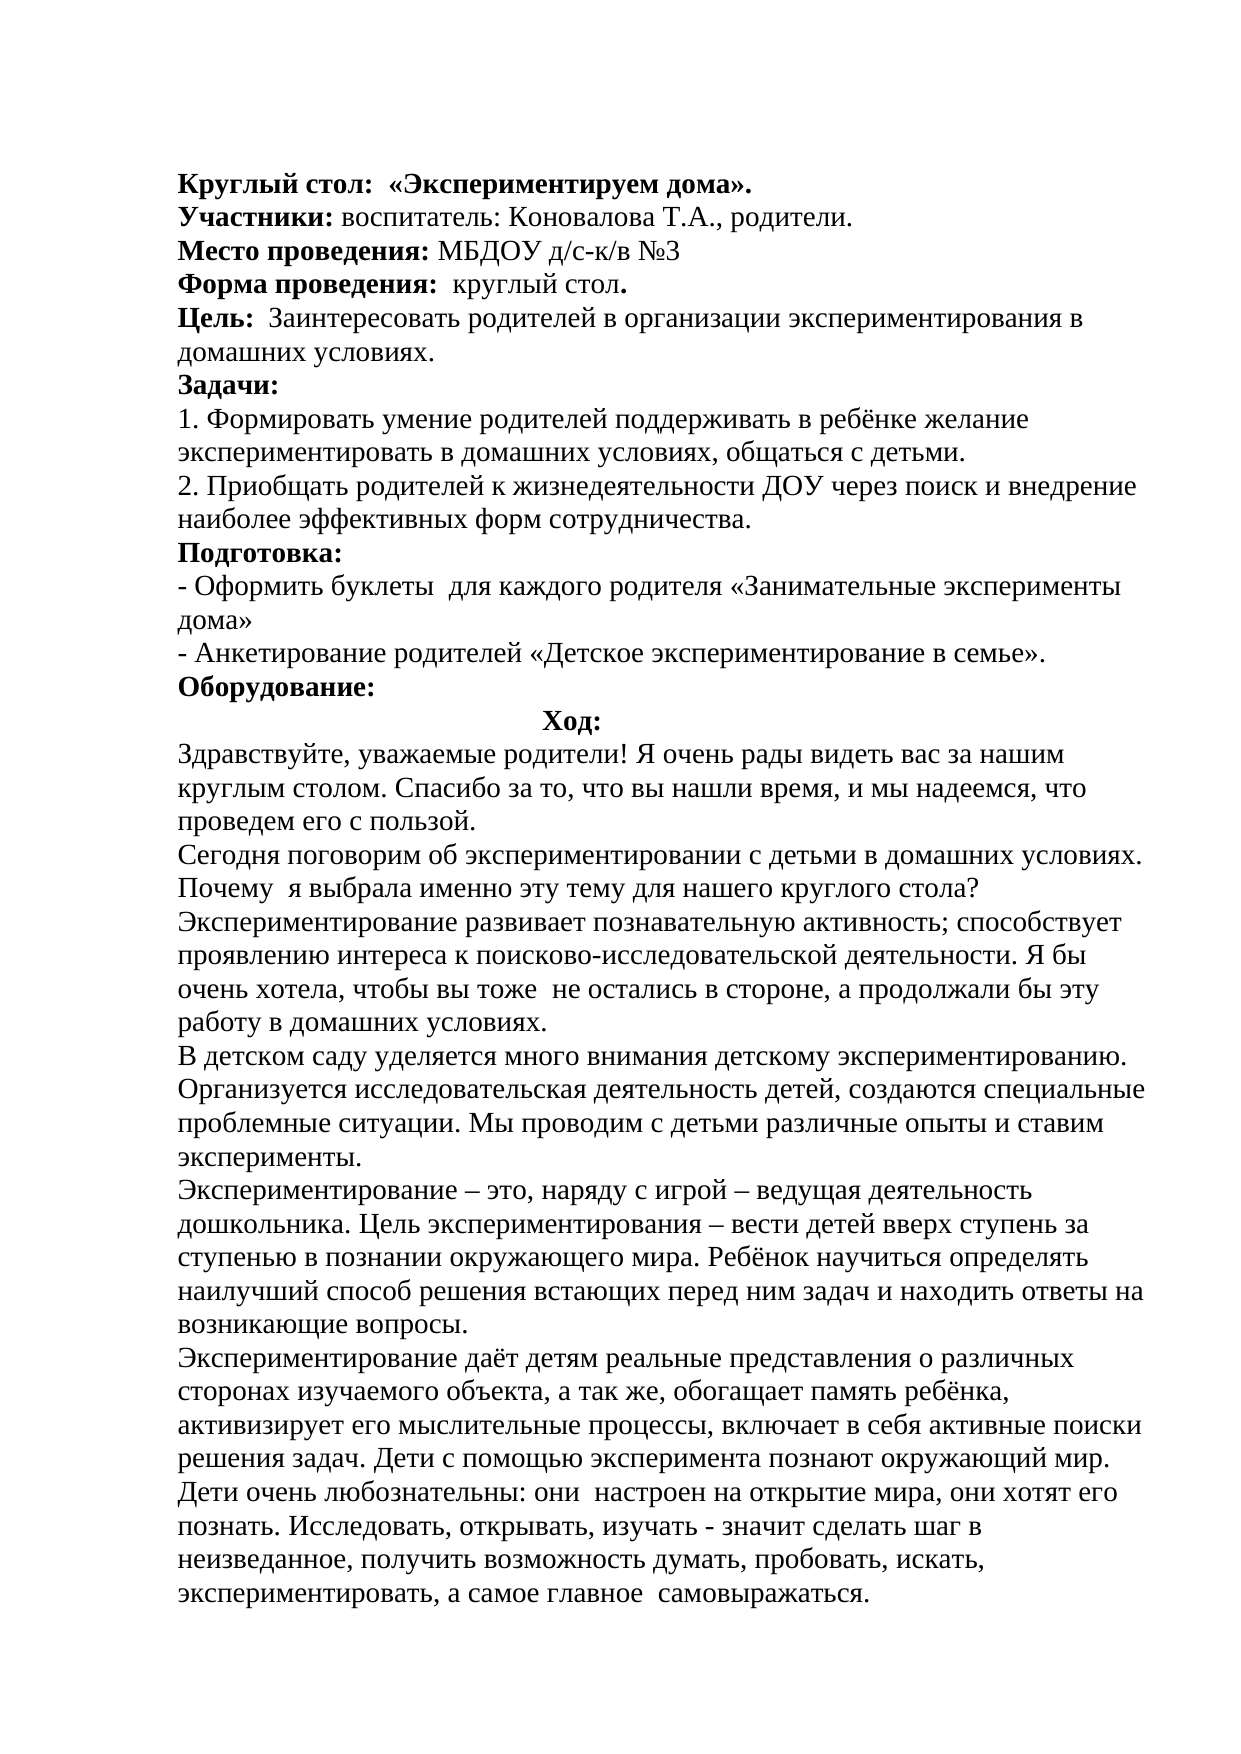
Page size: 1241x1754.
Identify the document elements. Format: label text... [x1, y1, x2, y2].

text Ход: [177, 703, 1152, 736]
text - Оформить буклеты для каждого родителя «Занимательные эксперименты дома» [177, 568, 1152, 636]
text В детском саду уделяется много внимания детскому экспериментированию. Организуется исследовательская деятельность детей, создаются специальные проблемные ситуации. Мы проводим с детьми различные опыты и ставим эксперименты. [177, 1038, 1152, 1172]
text - Анкетирование родителей «Детское экспериментирование в семье». [177, 636, 1152, 669]
text Экспериментирование даёт детям реальные представления о различных сторонах изучаемого объекта, а так же, обогащает память ребёнка, активизирует его мыслительные процессы, включает в себя активные поиски решения задач. Дети с помощью эксперимента познают окружающий мир. [177, 1340, 1152, 1474]
text Задачи: [177, 367, 1152, 401]
text Круглый стол: «Экспериментируем дома». [177, 166, 1152, 199]
text Участники: воспитатель: Коновалова Т.А., родители. [177, 199, 1152, 233]
text Дети очень любознательны: они настроен на открытие мира, они хотят его познать. Исследовать, открывать, изучать - значит сделать шаг в неизведанное, получить возможность думать, пробовать, искать, экспериментировать, а самое главное самовыражаться. [177, 1474, 1152, 1608]
text Форма проведения: круглый стол. [177, 267, 1152, 300]
text Цель: Заинтересовать родителей в организации экспериментирования в домашних условиях. [177, 300, 1152, 367]
text 1. Формировать умение родителей поддерживать в ребёнке желание экспериментировать в домашних условиях, общаться с детьми. 2. Приобщать родителей к жизнедеятельности ДОУ через поиск и внедрение наиболее эффективных форм сотрудничества. [177, 401, 1152, 535]
text Экспериментирование – это, наряду с игрой – ведущая деятельность дошкольника. Цель экспериментирования – вести детей вверх ступень за ступенью в познании окружающего мира. Ребёнок научиться определять наилучший способ решения встающих перед ним задач и находить ответы на возникающие вопросы. [177, 1172, 1152, 1340]
text Оборудование: [177, 669, 1152, 703]
text Здравствуйте, уважаемые родители! Я очень рады видеть вас за нашим круглым столом. Спасибо за то, что вы нашли время, и мы надеемся, что проведем его с пользой. [177, 736, 1152, 837]
text Сегодня поговорим об экспериментировании с детьми в домашних условиях. Почему я выбрала именно эту тему для нашего круглого стола? Экспериментирование развивает познавательную активность; способствует проявлению интереса к поисково-исследовательской деятельности. Я бы очень хотела, чтобы вы тоже не остались в стороне, а продолжали бы эту работу в домашних условиях. [177, 837, 1152, 1038]
text Подготовка: [177, 535, 1152, 568]
text Место проведения: МБДОУ д/с-к/в №3 [177, 233, 1152, 267]
